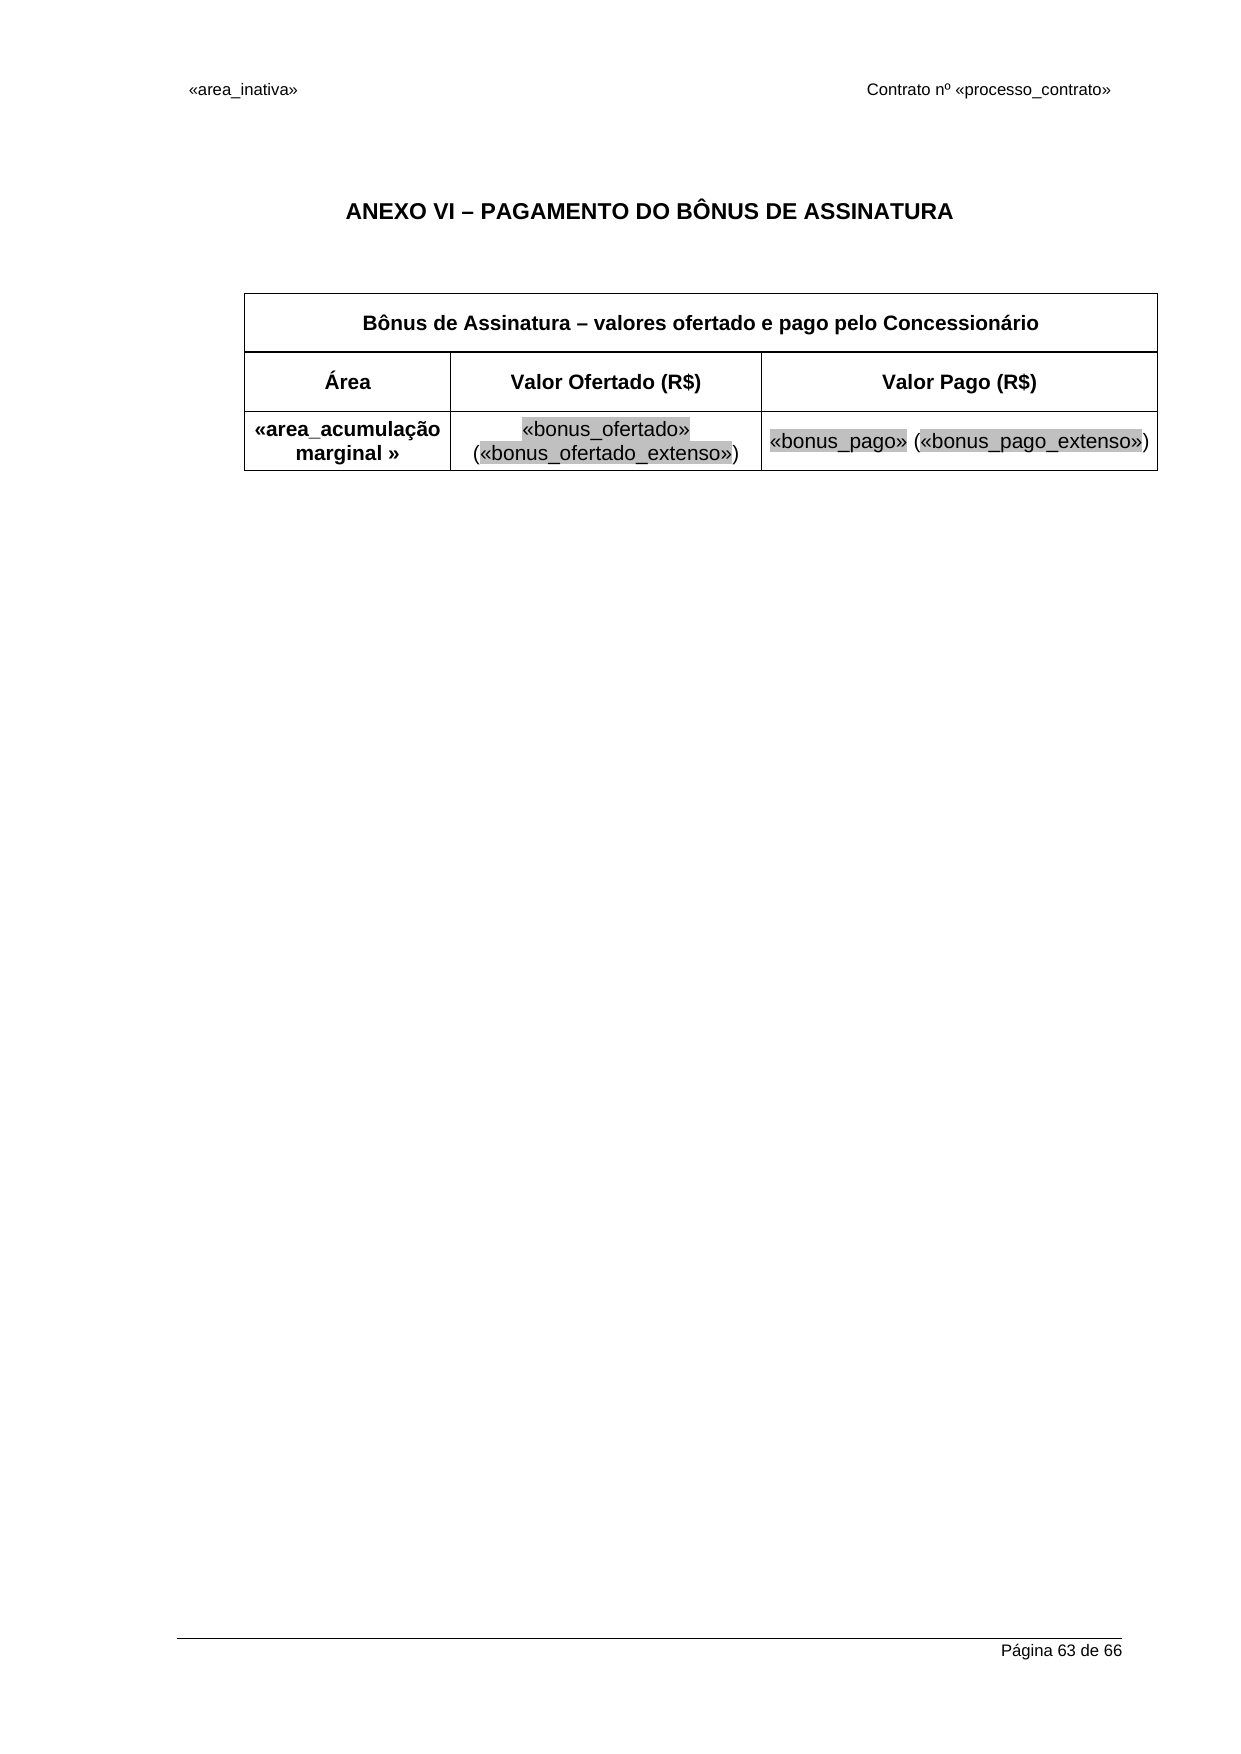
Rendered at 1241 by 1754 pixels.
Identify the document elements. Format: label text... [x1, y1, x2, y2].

table_cell Valor Pago (R$) [762, 353, 1157, 411]
table_cell «bonus_ofertado» («bonus_ofertado_extenso») [451, 412, 761, 469]
table_cell Área [245, 353, 450, 411]
table_cell Valor Ofertado (R$) [451, 353, 761, 411]
table_header Bônus de Assinatura – valores ofertado e pago pelo Concessionário [245, 294, 1157, 351]
table_cell «bonus_pago» («bonus_pago_extenso») [762, 412, 1157, 469]
table_cell «area_acumulaçãomarginal » [245, 412, 450, 469]
text Anexo vi – pagamento do bônus de assinatura [177, 198, 1122, 224]
